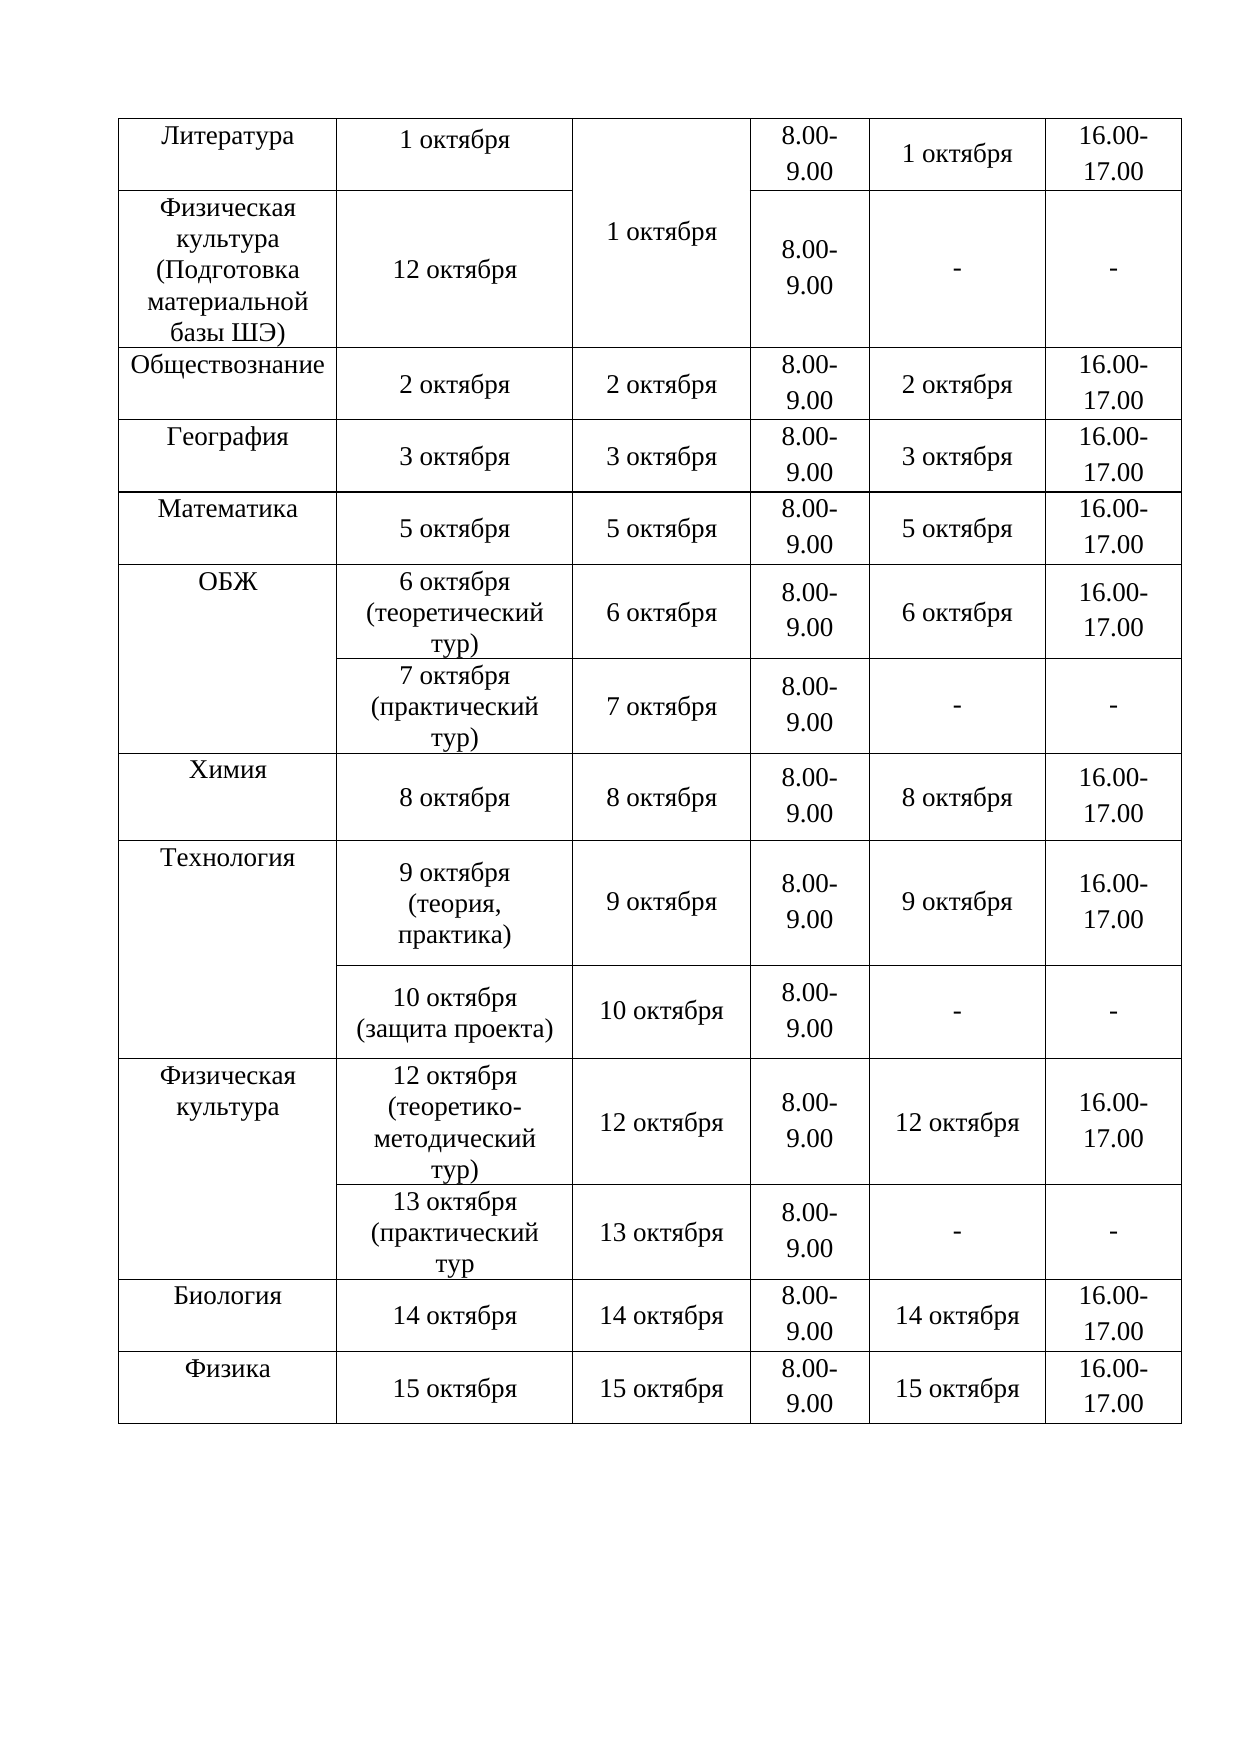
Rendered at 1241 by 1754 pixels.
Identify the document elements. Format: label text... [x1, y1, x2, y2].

table_cell 16.00-17.00 [1046, 1059, 1181, 1184]
table_cell Литература [119, 119, 336, 190]
table_cell ОБЖ [119, 565, 336, 753]
table_cell 9 октября [573, 841, 750, 964]
table_cell 1 октября [573, 119, 750, 347]
table_cell - [1046, 659, 1181, 753]
table_cell 16.00-17.00 [1046, 420, 1181, 491]
table_cell 6 октября [573, 565, 750, 658]
table_cell 15 октября [870, 1352, 1045, 1423]
table_cell 16.00-17.00 [1046, 754, 1181, 840]
table_cell 9 октября (теория, практика) [337, 841, 572, 964]
table_cell 2 октября [870, 348, 1045, 419]
table_cell Физическая культура [119, 1059, 336, 1278]
table_cell 14 октября [573, 1280, 750, 1351]
table_cell 16.00-17.00 [1046, 493, 1181, 564]
table_cell 8 октября [870, 754, 1045, 840]
table_cell Технология [119, 841, 336, 1058]
table_cell 7 октября (практический тур) [337, 659, 572, 753]
table_cell 16.00-17.00 [1046, 1352, 1181, 1423]
table_cell 12 октября [337, 191, 572, 347]
table_cell 13 октября (практический тур [337, 1185, 572, 1278]
table_cell Физическая культура (Подготовка материальной базы ШЭ) [119, 191, 336, 347]
table_cell 8.00-9.00 [751, 420, 869, 491]
table_cell 8.00-9.00 [751, 1185, 869, 1278]
table_cell - [1046, 1185, 1181, 1278]
table_cell География [119, 420, 336, 491]
table_cell Биология [119, 1280, 336, 1351]
table_cell 8.00-9.00 [751, 1352, 869, 1423]
table_cell Физика [119, 1352, 336, 1423]
table_cell 8.00-9.00 [751, 966, 869, 1058]
table_cell 5 октября [870, 493, 1045, 564]
table_cell 10 октября (защита проекта) [337, 966, 572, 1058]
table_cell 2 октября [573, 348, 750, 419]
table_cell 5 октября [337, 493, 572, 564]
table_cell 8.00-9.00 [751, 119, 869, 190]
table_cell - [1046, 966, 1181, 1058]
table_cell - [870, 966, 1045, 1058]
table_cell 3 октября [573, 420, 750, 491]
table_cell 7 октября [573, 659, 750, 753]
table_cell 3 октября [337, 420, 572, 491]
table_cell 16.00-17.00 [1046, 348, 1181, 419]
table_cell 12 октября [870, 1059, 1045, 1184]
table_cell 12 октября (теоретико-методический тур) [337, 1059, 572, 1184]
table_cell 16.00-17.00 [1046, 841, 1181, 964]
table_cell - [1046, 191, 1181, 347]
table_cell Обществознание [119, 348, 336, 419]
table_cell 10 октября [573, 966, 750, 1058]
table_cell 1 октября [870, 119, 1045, 190]
table_cell 2 октября [337, 348, 572, 419]
table_cell Математика [119, 493, 336, 564]
table_cell - [870, 659, 1045, 753]
table_cell 12 октября [573, 1059, 750, 1184]
table_cell 14 октября [870, 1280, 1045, 1351]
table_cell 6 октября [870, 565, 1045, 658]
table_cell 13 октября [573, 1185, 750, 1278]
table_cell 16.00-17.00 [1046, 1280, 1181, 1351]
table_cell 9 октября [870, 841, 1045, 964]
table_cell 1 октября [337, 119, 572, 190]
table_cell 8.00-9.00 [751, 1059, 869, 1184]
table_cell 16.00-17.00 [1046, 119, 1181, 190]
table_cell 3 октября [870, 420, 1045, 491]
table_cell 6 октября (теоретический тур) [337, 565, 572, 658]
table_cell 15 октября [573, 1352, 750, 1423]
table_cell 8.00-9.00 [751, 1280, 869, 1351]
table_cell 8.00-9.00 [751, 191, 869, 347]
table_cell 8.00-9.00 [751, 841, 869, 964]
table_cell 5 октября [573, 493, 750, 564]
table_cell 15 октября [337, 1352, 572, 1423]
table_cell 8 октября [337, 754, 572, 840]
table_cell 8.00-9.00 [751, 565, 869, 658]
table_cell - [870, 1185, 1045, 1278]
table_cell 8.00-9.00 [751, 659, 869, 753]
table_cell 8 октября [573, 754, 750, 840]
table_cell 8.00-9.00 [751, 348, 869, 419]
table_cell Химия [119, 754, 336, 840]
table_cell - [870, 191, 1045, 347]
table_cell 8.00-9.00 [751, 493, 869, 564]
table_cell 16.00-17.00 [1046, 565, 1181, 658]
table_cell 8.00-9.00 [751, 754, 869, 840]
table_cell 14 октября [337, 1280, 572, 1351]
